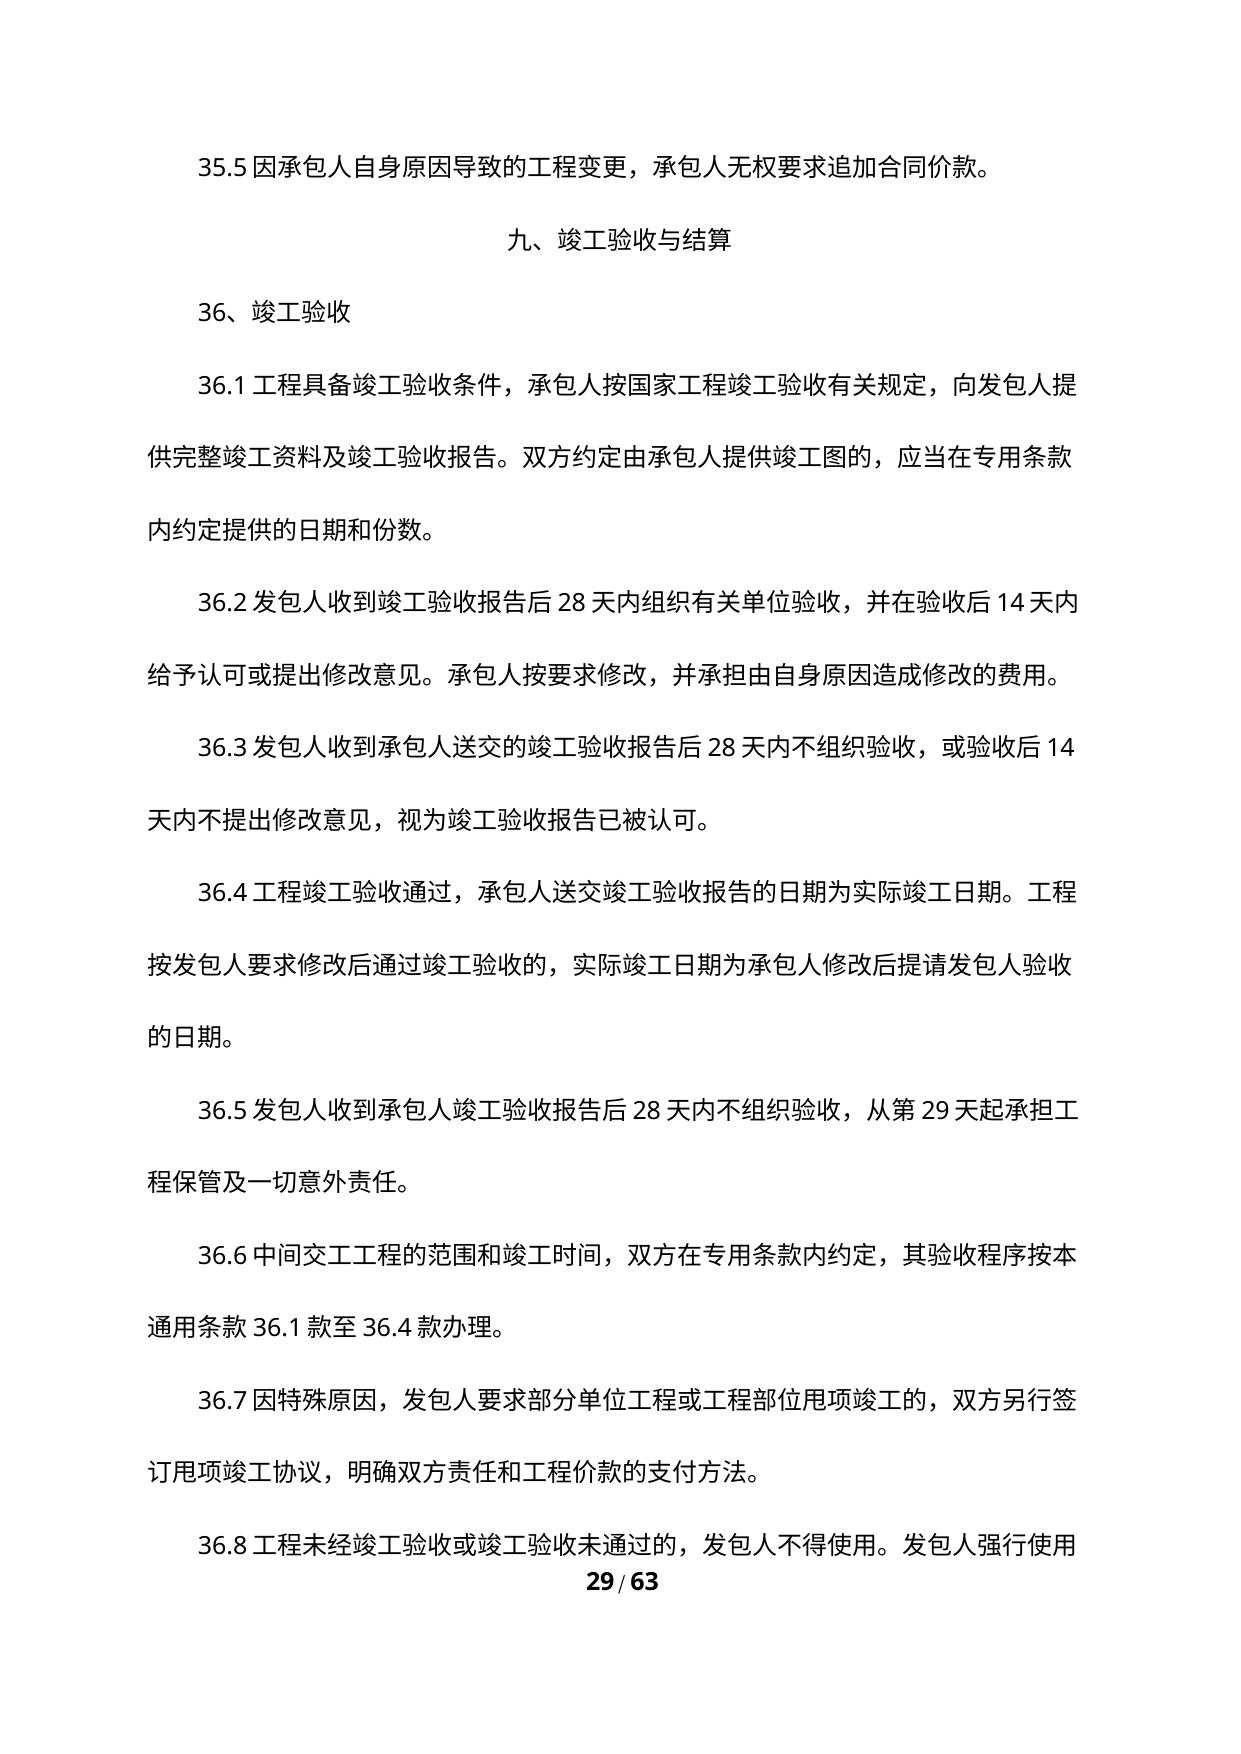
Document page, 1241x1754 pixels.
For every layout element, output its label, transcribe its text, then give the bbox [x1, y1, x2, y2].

text 36.5发包人收到承包人竣工验收报告后28天内不组织验收，从第29天起承担工程保管及一切意外责任。 [148, 1090, 1092, 1199]
text 35.5因承包人自身原因导致的工程变更，承包人无权要求追加合同价款。 [148, 148, 1092, 184]
text 36.6中间交工工程的范围和竣工时间，双方在专用条款内约定，其验收程序按本通用条款36.1款至36.4款办理。 [148, 1235, 1092, 1344]
text 36、竣工验收 [148, 293, 1092, 329]
text 九、竣工验收与结算 [148, 220, 1092, 256]
text 36.4工程竣工验收通过，承包人送交竣工验收报告的日期为实际竣工日期。工程按发包人要求修改后通过竣工验收的，实际竣工日期为承包人修改后提请发包人验收的日期。 [148, 873, 1092, 1054]
text 36.3发包人收到承包人送交的竣工验收报告后28天内不组织验收，或验收后14天内不提出修改意见，视为竣工验收报告已被认可。 [148, 728, 1092, 836]
text 36.2发包人收到竣工验收报告后28天内组织有关单位验收，并在验收后14天内给予认可或提出修改意见。承包人按要求修改，并承担由自身原因造成修改的费用。 [148, 583, 1092, 691]
text 36.1工程具备竣工验收条件，承包人按国家工程竣工验收有关规定，向发包人提供完整竣工资料及竣工验收报告。双方约定由承包人提供竣工图的，应当在专用条款内约定提供的日期和份数。 [148, 365, 1092, 546]
text 36.7因特殊原因，发包人要求部分单位工程或工程部位甩项竣工的，双方另行签订甩项竣工协议，明确双方责任和工程价款的支付方法。 [148, 1380, 1092, 1489]
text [148, 1525, 1092, 1561]
